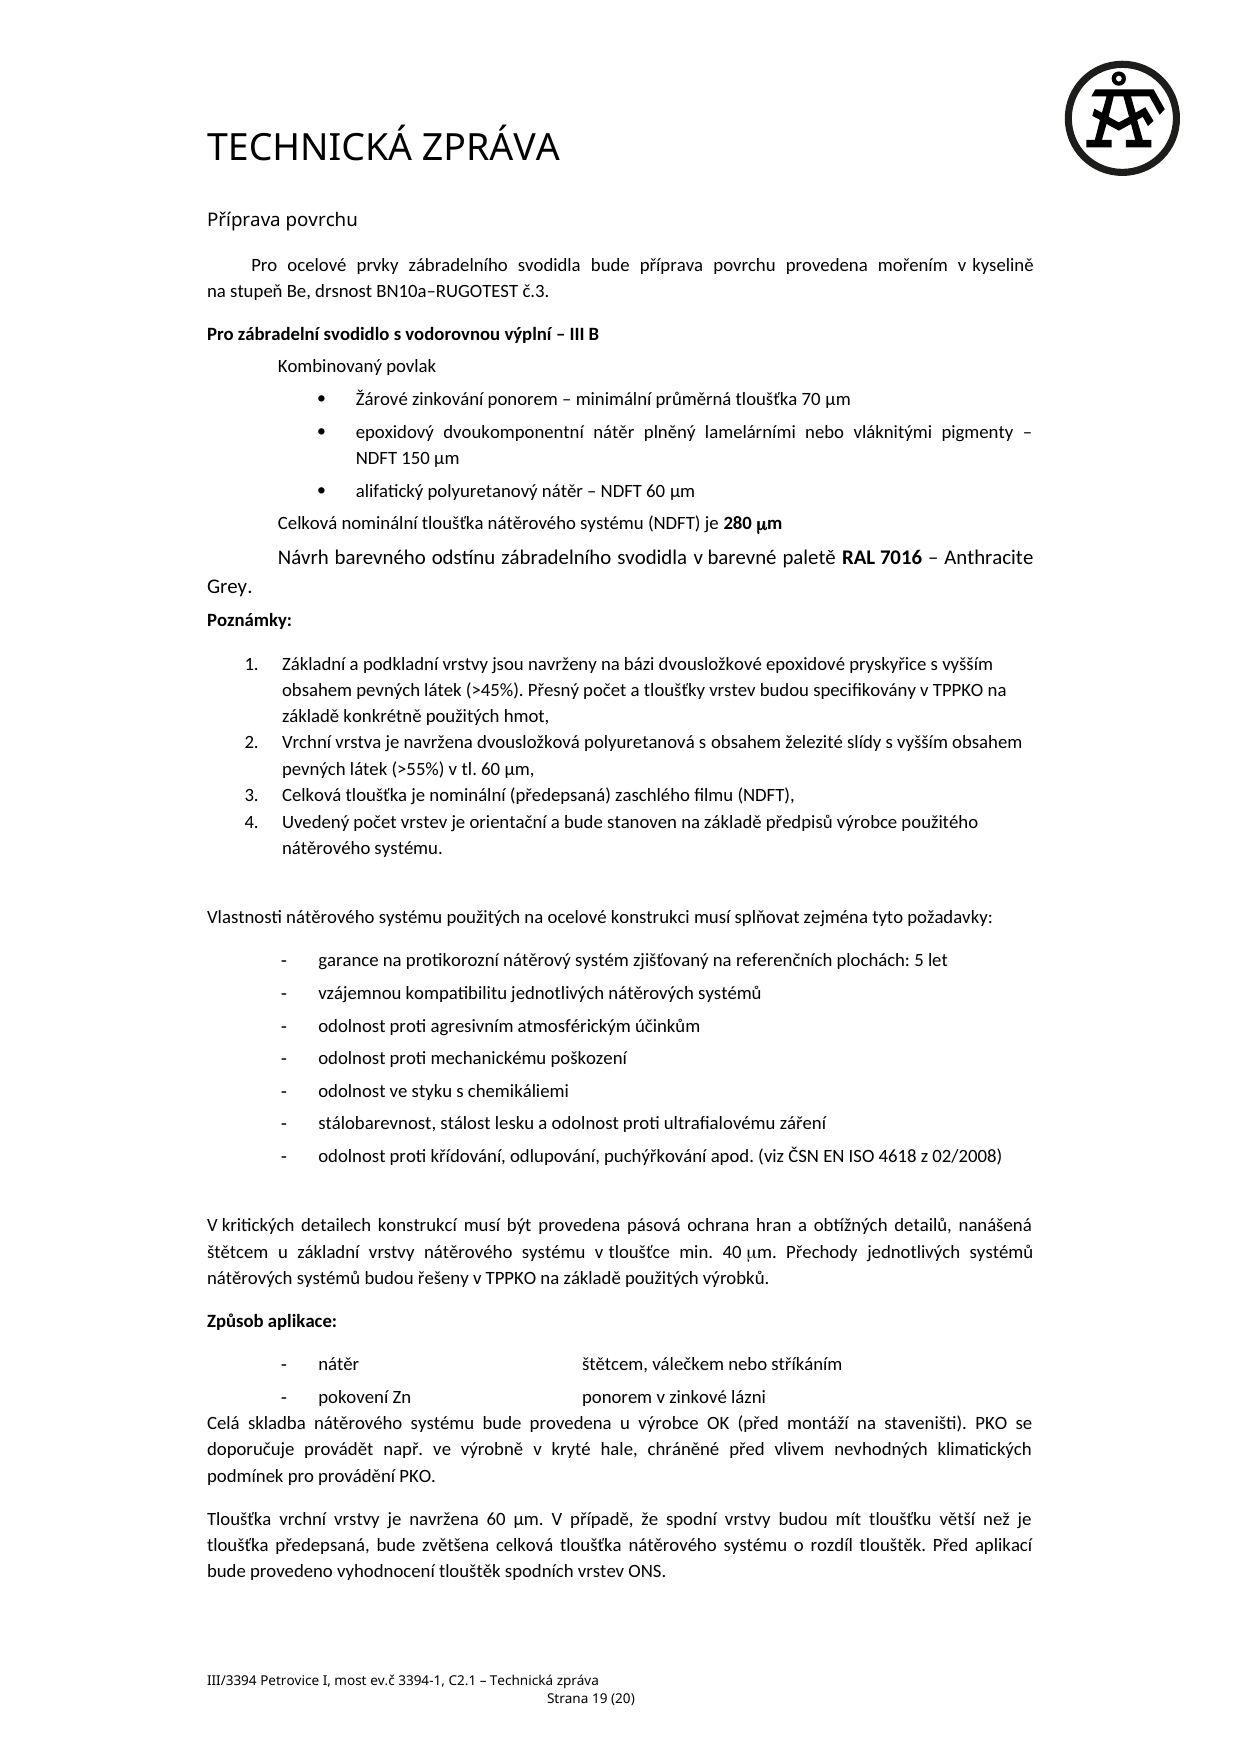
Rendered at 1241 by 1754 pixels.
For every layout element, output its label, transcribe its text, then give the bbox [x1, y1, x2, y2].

list Uvedený počet vrstev je orientační a bude stanoven na základě předpisů výrobce použitého nátěrového systému. [244, 810, 1039, 859]
text Pro zábradelní svodidlo s vodorovnou výplní – III B [207, 322, 1033, 345]
text epoxidový dvoukomponentní nátěr plněný lamelárními nebo vláknitými pigmenty – NDFT 150 µm [318, 420, 1033, 469]
list odolnost proti agresivním atmosférickým účinkům [281, 1014, 1033, 1037]
list Základní a podkladní vrstvy jsou navrženy na bázi dvousložkové epoxidové pryskyřice s vyšším obsahem pevných látek (>45%). Přesný počet a tloušťky vrstev budou specifikovány v TPPKO na základě konkrétně použitých hmot, [244, 652, 1033, 727]
text Žárové zinkování ponorem – minimální průměrná tloušťka 70 µm [318, 387, 1033, 410]
list pokovení Zn ponorem v zinkové lázni [281, 1385, 1033, 1408]
text Způsob aplikace: [207, 1309, 1033, 1332]
text Tloušťka vrchní vrstvy je navržena 60 µm. V případě, že spodní vrstvy budou mít tloušťku větší než je tloušťka předepsaná, bude zvětšena celková tloušťka nátěrového systému o rozdíl tlouštěk. Před aplikací bude provedeno vyhodnocení tlouštěk spodních vrstev ONS. [207, 1507, 1033, 1583]
list odolnost proti křídování, odlupování, puchýřkování apod. (viz ČSN EN ISO 4618 z 02/2008) [281, 1144, 1033, 1167]
list stálobarevnost, stálost lesku a odolnost proti ultrafialovému záření [281, 1112, 1033, 1134]
text alifatický polyuretanový nátěr – NDFT 60 µm [318, 479, 1033, 502]
text Celá skladba nátěrového systému bude provedena u výrobce OK (před montáží na staveništi). PKO se doporučuje provádět např. ve výrobně v kryté hale, chráněné před vlivem nevhodných klimatických podmínek pro provádění PKO. [207, 1411, 1033, 1487]
text Pro ocelové prvky zábradelního svodidla bude příprava povrchu provedena mořením v kyselině na stupeň Be, drsnost BN10a–RUGOTEST č.3. [207, 253, 1033, 302]
list Celková tloušťka je nominální (předepsaná) zaschlého filmu (NDFT), [244, 783, 1039, 806]
list nátěr štětcem, válečkem nebo stříkáním [281, 1352, 1033, 1375]
list odolnost proti mechanickému poškození [281, 1046, 1033, 1069]
text Příprava povrchu [207, 207, 1033, 232]
list odolnost ve styku s chemikáliemi [281, 1079, 1033, 1102]
text Vlastnosti nátěrového systému použitých na ocelové konstrukci musí splňovat zejména tyto požadavky: [207, 906, 1033, 928]
text Poznámky: [207, 609, 1033, 632]
text Celková nominální tloušťka nátěrového systému (NDFT) je 280 m [207, 511, 1033, 534]
list Vrchní vrstva je navržena dvousložková polyuretanová s obsahem železité slídy s vyšším obsahem pevných látek (>55%) v tl. 60 μm, [244, 731, 1033, 780]
text Návrh barevného odstínu zábradelního svodidla v barevné paletě RAL 7016 – Anthracite Grey. [207, 544, 1033, 599]
list garance na protikorozní nátěrový systém zjišťovaný na referenčních plochách: 5 let [281, 948, 1033, 971]
text Kombinovaný povlak [207, 355, 1033, 378]
text V kritických detailech konstrukcí musí být provedena pásová ochrana hran a obtížných detailů, nanášená štětcem u základní vrstvy nátěrového systému v tloušťce min. 40 m. Přechody jednotlivých systémů nátěrových systémů budou řešeny v TPPKO na základě použitých výrobků. [207, 1213, 1033, 1289]
list vzájemnou kompatibilitu jednotlivých nátěrových systémů [281, 981, 1033, 1004]
